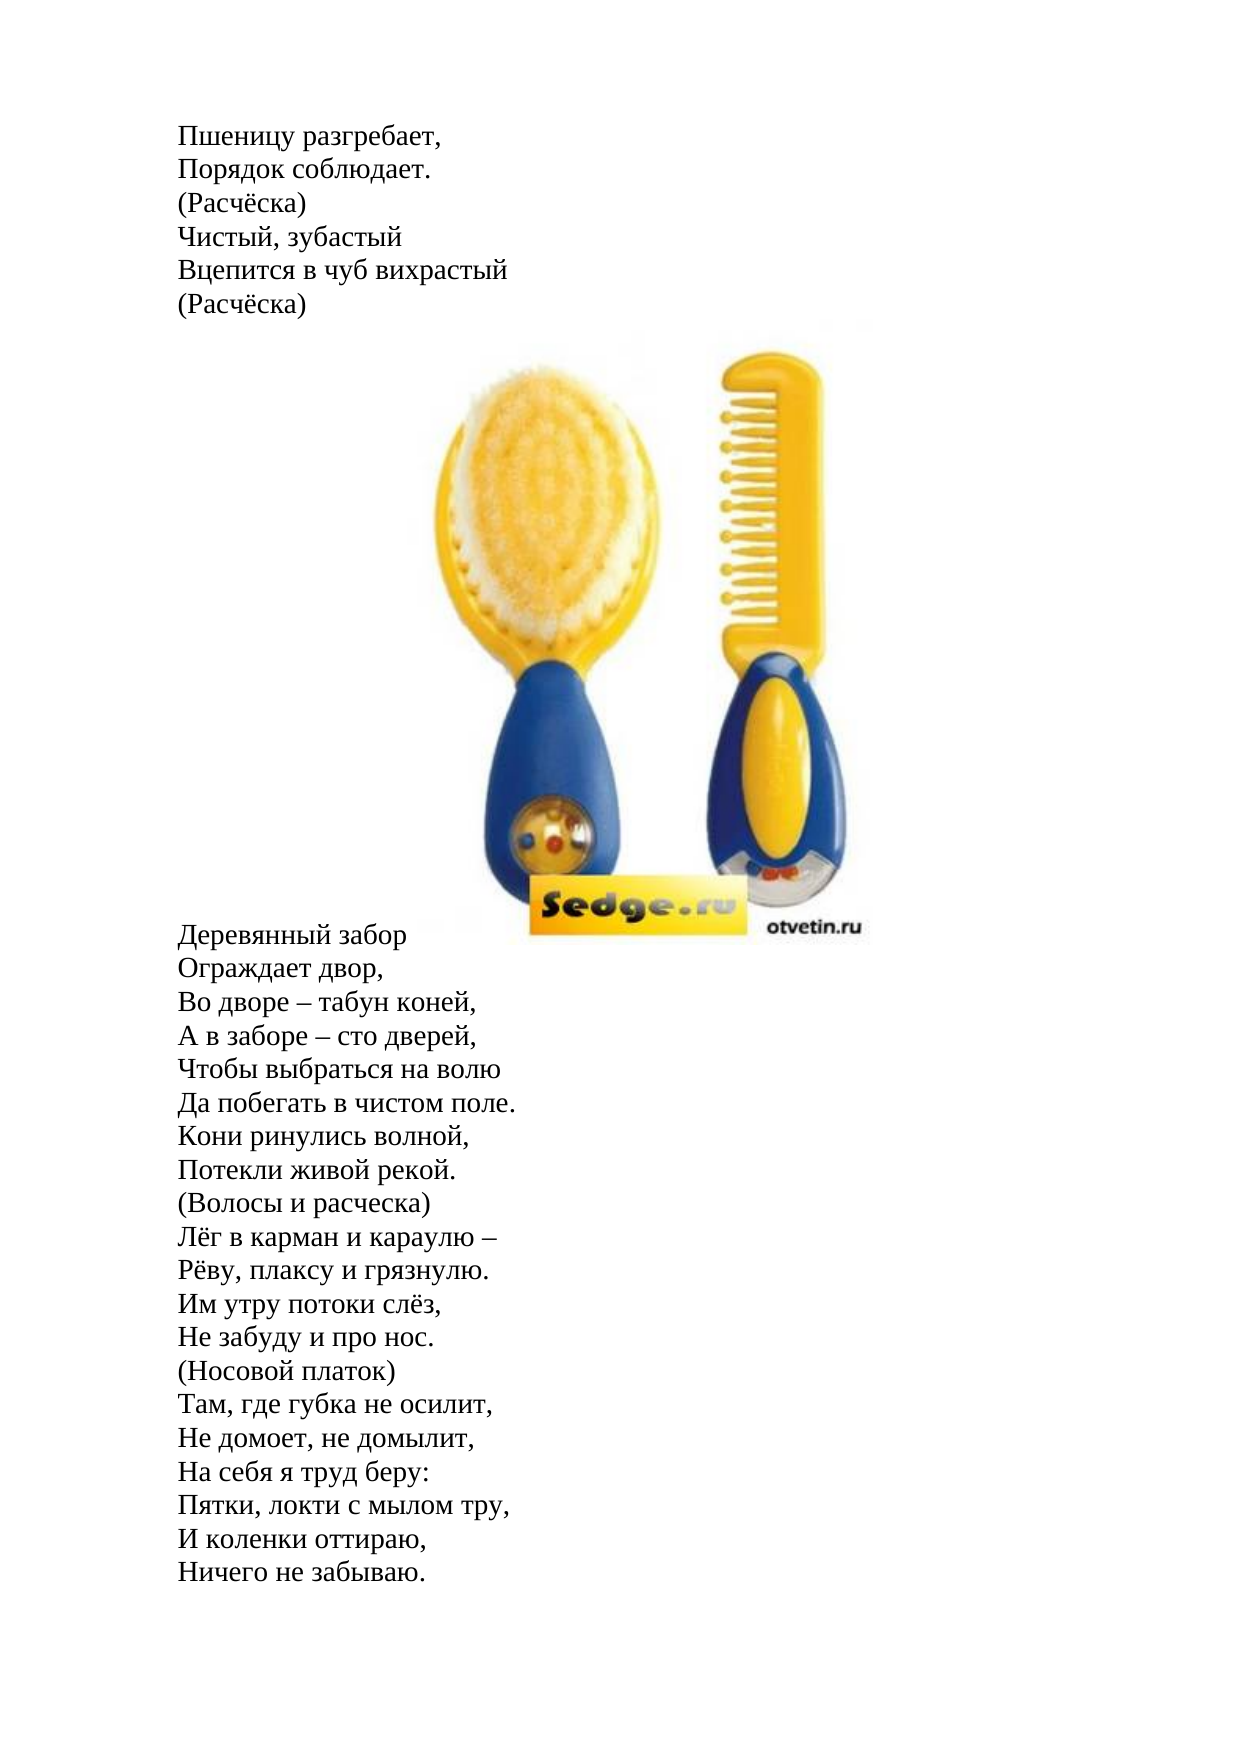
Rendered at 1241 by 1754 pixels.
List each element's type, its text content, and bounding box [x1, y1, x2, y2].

text (Волосы и расческа) Лёг в карман и караулю – [177, 1185, 1152, 1252]
text Не забуду и про нос. [177, 1319, 1152, 1353]
picture [407, 319, 873, 945]
text (Расчёска) Чистый, зубастый [177, 185, 1152, 252]
text Потекли живой рекой. [177, 1152, 1152, 1185]
text Чтобы выбраться на волю [177, 1051, 1152, 1085]
text Порядок соблюдает. [177, 152, 1152, 185]
text Вцепится в чуб вихрастый [177, 252, 1152, 286]
text (Носовой платок) Там, где губка не осилит, [177, 1353, 1152, 1420]
text А в заборе – сто дверей, [177, 1018, 1152, 1051]
text На себя я труд беру: [177, 1454, 1152, 1487]
text Не домоет, не домылит, [177, 1420, 1152, 1454]
text Ничего не забываю. [177, 1554, 1152, 1588]
text Да побегать в чистом поле. [177, 1085, 1152, 1118]
text Пшеницу разгребает, [177, 118, 1152, 152]
text Им утру потоки слёз, [177, 1286, 1152, 1319]
text Рёву, плаксу и грязнулю. [177, 1252, 1152, 1286]
text И коленки оттираю, [177, 1521, 1152, 1554]
text Пятки, локти с мылом тру, [177, 1487, 1152, 1521]
text Кони ринулись волной, [177, 1118, 1152, 1152]
text Во дворе – табун коней, [177, 984, 1152, 1018]
text Ограждает двор, [177, 951, 1152, 984]
